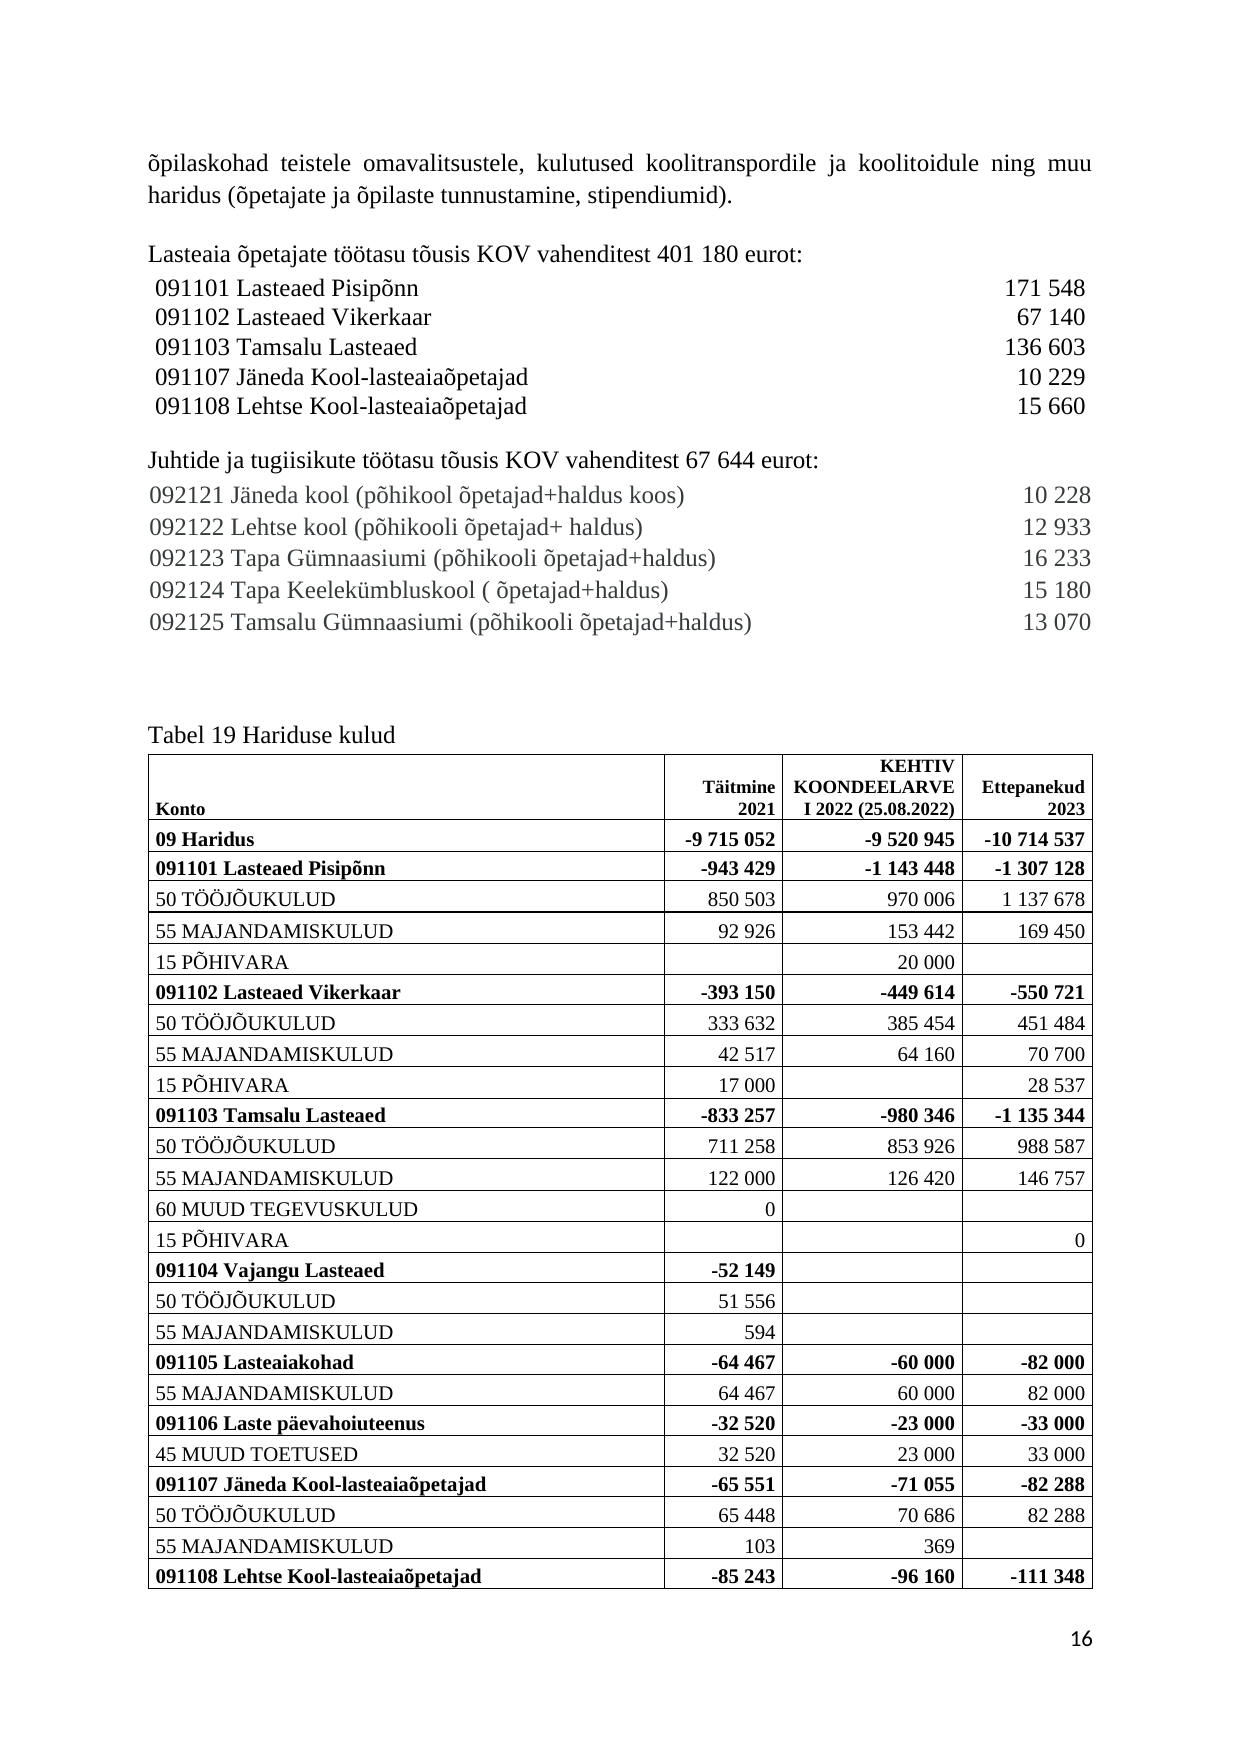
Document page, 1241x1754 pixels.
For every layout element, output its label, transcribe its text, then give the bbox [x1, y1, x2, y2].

table_cell -1 143 448 [783, 852, 962, 880]
table_cell 169 450 [963, 913, 1092, 943]
table_cell -833 257 [665, 1099, 782, 1127]
table_cell -550 721 [963, 975, 1092, 1004]
table_cell 28 537 [963, 1067, 1092, 1097]
table_cell -10 714 537 [963, 820, 1092, 851]
table_cell -111 348 [963, 1559, 1092, 1588]
table_cell 67 140 [644, 301, 1093, 331]
table_cell 103 [665, 1528, 782, 1558]
table_cell 50 TÖÖJÕUKULUD [149, 1283, 664, 1313]
table_cell 091107 Jäneda Kool-lasteaiaõpetajad [149, 1467, 664, 1496]
text Lasteaia õpetajate töötasu tõusis KOV vahenditest 401 180 eurot: [148, 239, 1093, 267]
table_header KEHTIV KOONDEELARVE I 2022 (25.08.2022) [783, 755, 962, 819]
table_cell -32 520 [665, 1406, 782, 1435]
table_header 10 228 [945, 478, 1093, 510]
table_cell 45 MUUD TOETUSED [149, 1436, 664, 1466]
table_cell -943 429 [665, 852, 782, 880]
table_cell 55 MAJANDAMISKULUD [149, 913, 664, 943]
table_cell 64 160 [783, 1036, 962, 1066]
table_cell 126 420 [783, 1159, 962, 1189]
table_cell 711 258 [665, 1128, 782, 1158]
table_cell 091107 Jäneda Kool-lasteaiaõpetajad [148, 361, 644, 390]
table_cell 594 [665, 1314, 782, 1344]
table_cell [783, 1253, 962, 1282]
table_cell 970 006 [783, 881, 962, 911]
table_cell 55 MAJANDAMISKULUD [149, 1528, 664, 1558]
table_cell 55 MAJANDAMISKULUD [149, 1314, 664, 1344]
table_cell 15 PÕHIVARA [149, 1222, 664, 1252]
table_cell 092123 Tapa Gümnaasiumi (põhikooli õpetajad+haldus) [148, 542, 945, 574]
table_cell 091103 Tamsalu Lasteaed [148, 331, 644, 361]
table_cell -71 055 [783, 1467, 962, 1496]
table_cell 0 [665, 1191, 782, 1221]
table_cell 091104 Vajangu Lasteaed [149, 1253, 664, 1282]
table_cell [783, 1283, 962, 1313]
text Tabel 19 Hariduse kulud [148, 721, 1093, 749]
table_cell -65 551 [665, 1467, 782, 1496]
table_cell 850 503 [665, 881, 782, 911]
table_cell 451 484 [963, 1005, 1092, 1035]
table_cell 15 660 [644, 390, 1093, 420]
table_cell -64 467 [665, 1345, 782, 1374]
table_cell 15 180 [945, 574, 1093, 606]
text Juhtide ja tugiisikute töötasu tõusis KOV vahenditest 67 644 eurot: [148, 445, 1093, 474]
table_cell [963, 944, 1092, 974]
table_cell 091102 Lasteaed Vikerkaar [149, 975, 664, 1004]
table_cell 092124 Tapa Keelekümbluskool ( õpetajad+haldus) [148, 574, 945, 606]
table_header 171 548 [644, 272, 1093, 301]
table_cell 092122 Lehtse kool (põhikooli õpetajad+ haldus) [148, 510, 945, 542]
table_cell 122 000 [665, 1159, 782, 1189]
table_cell [963, 1191, 1092, 1221]
table_cell 369 [783, 1528, 962, 1558]
table_cell 853 926 [783, 1128, 962, 1158]
table_cell 60 MUUD TEGEVUSKULUD [149, 1191, 664, 1221]
table_cell -82 288 [963, 1467, 1092, 1496]
table_cell 091103 Tamsalu Lasteaed [149, 1099, 664, 1127]
table_cell [963, 1528, 1092, 1558]
table_cell 16 233 [945, 542, 1093, 574]
table_header 092121 Jäneda kool (põhikool õpetajad+haldus koos) [148, 478, 945, 510]
table_cell [963, 1283, 1092, 1313]
table_cell 65 448 [665, 1497, 782, 1527]
table_cell 15 PÕHIVARA [149, 1067, 664, 1097]
table_cell -60 000 [783, 1345, 962, 1374]
table_cell 988 587 [963, 1128, 1092, 1158]
table_cell 385 454 [783, 1005, 962, 1035]
table_cell -393 150 [665, 975, 782, 1004]
table_cell -9 520 945 [783, 820, 962, 851]
table_cell 50 TÖÖJÕUKULUD [149, 1497, 664, 1527]
table_cell [963, 1253, 1092, 1282]
table_cell 92 926 [665, 913, 782, 943]
table_cell 51 556 [665, 1283, 782, 1313]
table_cell 55 MAJANDAMISKULUD [149, 1159, 664, 1189]
table_cell 82 000 [963, 1375, 1092, 1405]
table_header Täitmine 2021 [665, 755, 782, 819]
table_cell 333 632 [665, 1005, 782, 1035]
table_cell 091106 Laste päevahoiuteenus [149, 1406, 664, 1435]
table_cell 13 070 [945, 606, 1093, 637]
table_cell -9 715 052 [665, 820, 782, 851]
table_cell 20 000 [783, 944, 962, 974]
table_cell 50 TÖÖJÕUKULUD [149, 1005, 664, 1035]
table_cell [783, 1314, 962, 1344]
table_cell 23 000 [783, 1436, 962, 1466]
table_cell 0 [963, 1222, 1092, 1252]
table_cell 153 442 [783, 913, 962, 943]
table_cell 64 467 [665, 1375, 782, 1405]
table_cell 091108 Lehtse Kool-lasteaiaõpetajad [148, 390, 644, 420]
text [148, 148, 1093, 209]
table_cell [783, 1191, 962, 1221]
table_cell 17 000 [665, 1067, 782, 1097]
table_cell -1 307 128 [963, 852, 1092, 880]
table_cell -52 149 [665, 1253, 782, 1282]
table_cell 82 288 [963, 1497, 1092, 1527]
table_cell [665, 944, 782, 974]
table_cell 42 517 [665, 1036, 782, 1066]
table_cell -85 243 [665, 1559, 782, 1588]
table_cell 55 MAJANDAMISKULUD [149, 1375, 664, 1405]
table_cell 15 PÕHIVARA [149, 944, 664, 974]
table_header 091101 Lasteaed Pisipõnn [148, 272, 644, 301]
table_cell 091101 Lasteaed Pisipõnn [149, 852, 664, 880]
table_cell 60 000 [783, 1375, 962, 1405]
table_cell 092125 Tamsalu Gümnaasiumi (põhikooli õpetajad+haldus) [148, 606, 945, 637]
table_cell 12 933 [945, 510, 1093, 542]
table_cell 091105 Lasteaiakohad [149, 1345, 664, 1374]
table_cell [665, 1222, 782, 1252]
table_cell [783, 1222, 962, 1252]
table_cell 1 137 678 [963, 881, 1092, 911]
table_header Ettepanekud 2023 [963, 755, 1092, 819]
table_cell 50 TÖÖJÕUKULUD [149, 881, 664, 911]
table_cell 146 757 [963, 1159, 1092, 1189]
table_cell 09 Haridus [149, 820, 664, 851]
table_cell 70 686 [783, 1497, 962, 1527]
table_cell 55 MAJANDAMISKULUD [149, 1036, 664, 1066]
table_cell 091102 Lasteaed Vikerkaar [148, 301, 644, 331]
table_cell 10 229 [644, 361, 1093, 390]
table_cell 70 700 [963, 1036, 1092, 1066]
table_cell -96 160 [783, 1559, 962, 1588]
table_cell -23 000 [783, 1406, 962, 1435]
table_cell [783, 1067, 962, 1097]
table_cell 136 603 [644, 331, 1093, 361]
table_cell -33 000 [963, 1406, 1092, 1435]
table_cell [963, 1314, 1092, 1344]
table_cell 50 TÖÖJÕUKULUD [149, 1128, 664, 1158]
table_cell 091108 Lehtse Kool-lasteaiaõpetajad [149, 1559, 664, 1588]
table_cell -1 135 344 [963, 1099, 1092, 1127]
table_cell -449 614 [783, 975, 962, 1004]
table_cell -82 000 [963, 1345, 1092, 1374]
table_header Konto [149, 755, 664, 819]
table_cell 33 000 [963, 1436, 1092, 1466]
table_cell 32 520 [665, 1436, 782, 1466]
table_cell -980 346 [783, 1099, 962, 1127]
